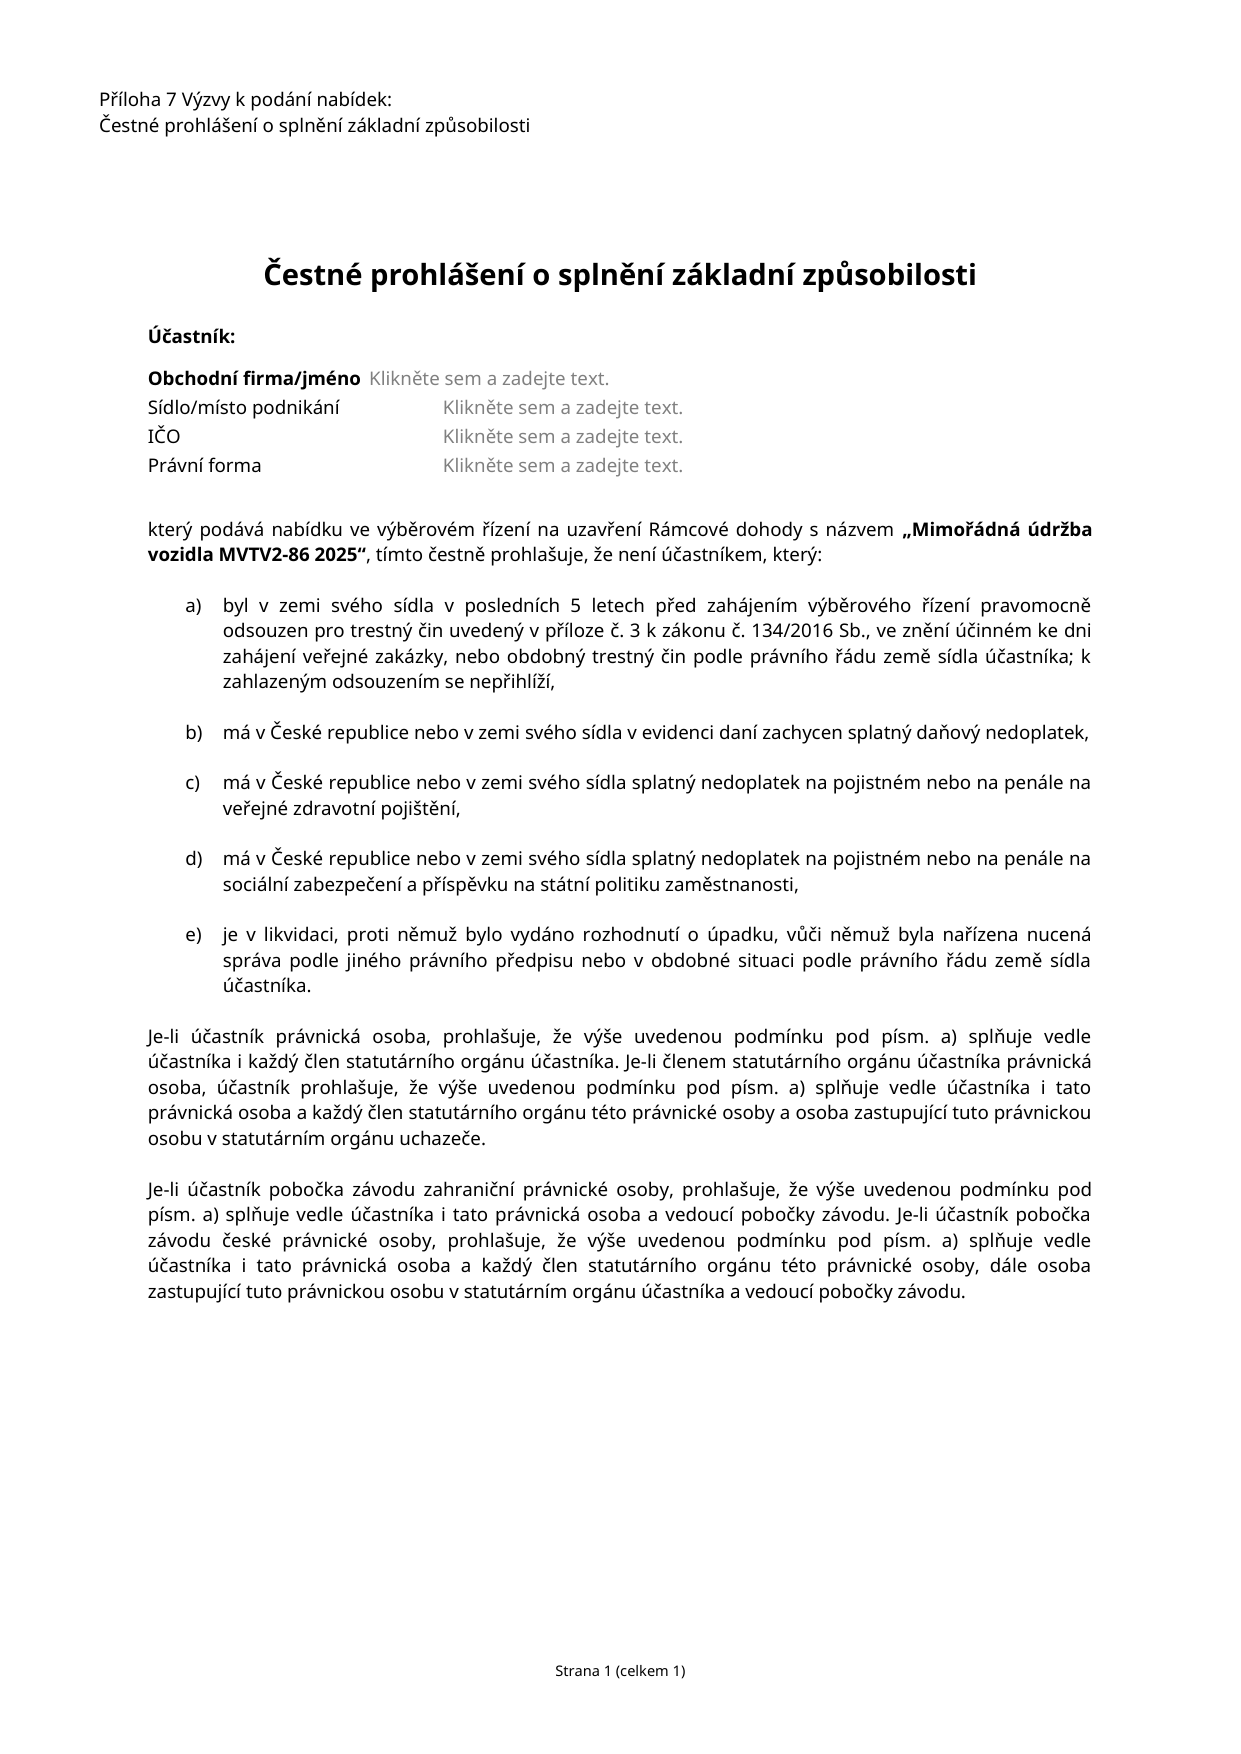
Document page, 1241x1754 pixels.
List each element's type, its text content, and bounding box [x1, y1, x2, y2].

text IČO [148, 420, 1093, 449]
text který podává nabídku ve výběrovém řízení na uzavření Rámcové dohody s názvem „Mimořádná údržba vozidla MVTV2-86 2025“, tímto čestně prohlašuje, že není účastníkem, který: [148, 516, 1093, 567]
list je v likvidaci, proti němuž bylo vydáno rozhodnutí o úpadku, vůči němuž byla nařízena nucená správa podle jiného právního předpisu nebo v obdobné situaci podle právního řádu země sídla účastníka. [185, 922, 1093, 998]
text Právní forma [148, 449, 1093, 478]
text Sídlo/místo podnikání [148, 391, 1093, 420]
list má v České republice nebo v zemi svého sídla v evidenci daní zachycen splatný daňový nedoplatek, [185, 719, 1093, 744]
list byl v zemi svého sídla v posledních 5 letech před zahájením výběrového řízení pravomocně odsouzen pro trestný čin uvedený v příloze č. 3 k zákonu č. 134/2016 Sb., ve znění účinném ke dni zahájení veřejné zakázky, nebo obdobný trestný čin podle právního řádu země sídla účastníka; k zahlazeným odsouzením se nepřihlíží, [185, 592, 1093, 694]
text Je-li účastník právnická osoba, prohlašuje, že výše uvedenou podmínku pod písm. a) splňuje vedle účastníka i každý člen statutárního orgánu účastníka. Je-li členem statutárního orgánu účastníka právnická osoba, účastník prohlašuje, že výše uvedenou podmínku pod písm. a) splňuje vedle účastníka i tato právnická osoba a každý člen statutárního orgánu této právnické osoby a osoba zastupující tuto právnickou osobu v statutárním orgánu uchazeče. [148, 1023, 1093, 1151]
text Účastník: [148, 318, 1093, 349]
text Obchodní firma/jméno [148, 362, 1093, 391]
list má v České republice nebo v zemi svého sídla splatný nedoplatek na pojistném nebo na penále na sociální zabezpečení a příspěvku na státní politiku zaměstnanosti, [185, 846, 1093, 897]
title Čestné prohlášení o splnění základní způsobilosti [148, 254, 1093, 293]
text Je-li účastník pobočka závodu zahraniční právnické osoby, prohlašuje, že výše uvedenou podmínku pod písm. a) splňuje vedle účastníka i tato právnická osoba a vedoucí pobočky závodu. Je-li účastník pobočka závodu české právnické osoby, prohlašuje, že výše uvedenou podmínku pod písm. a) splňuje vedle účastníka i tato právnická osoba a každý člen statutárního orgánu této právnické osoby, dále osoba zastupující tuto právnickou osobu v statutárním orgánu účastníka a vedoucí pobočky závodu. [148, 1176, 1093, 1304]
list má v České republice nebo v zemi svého sídla splatný nedoplatek na pojistném nebo na penále na veřejné zdravotní pojištění, [185, 769, 1093, 821]
